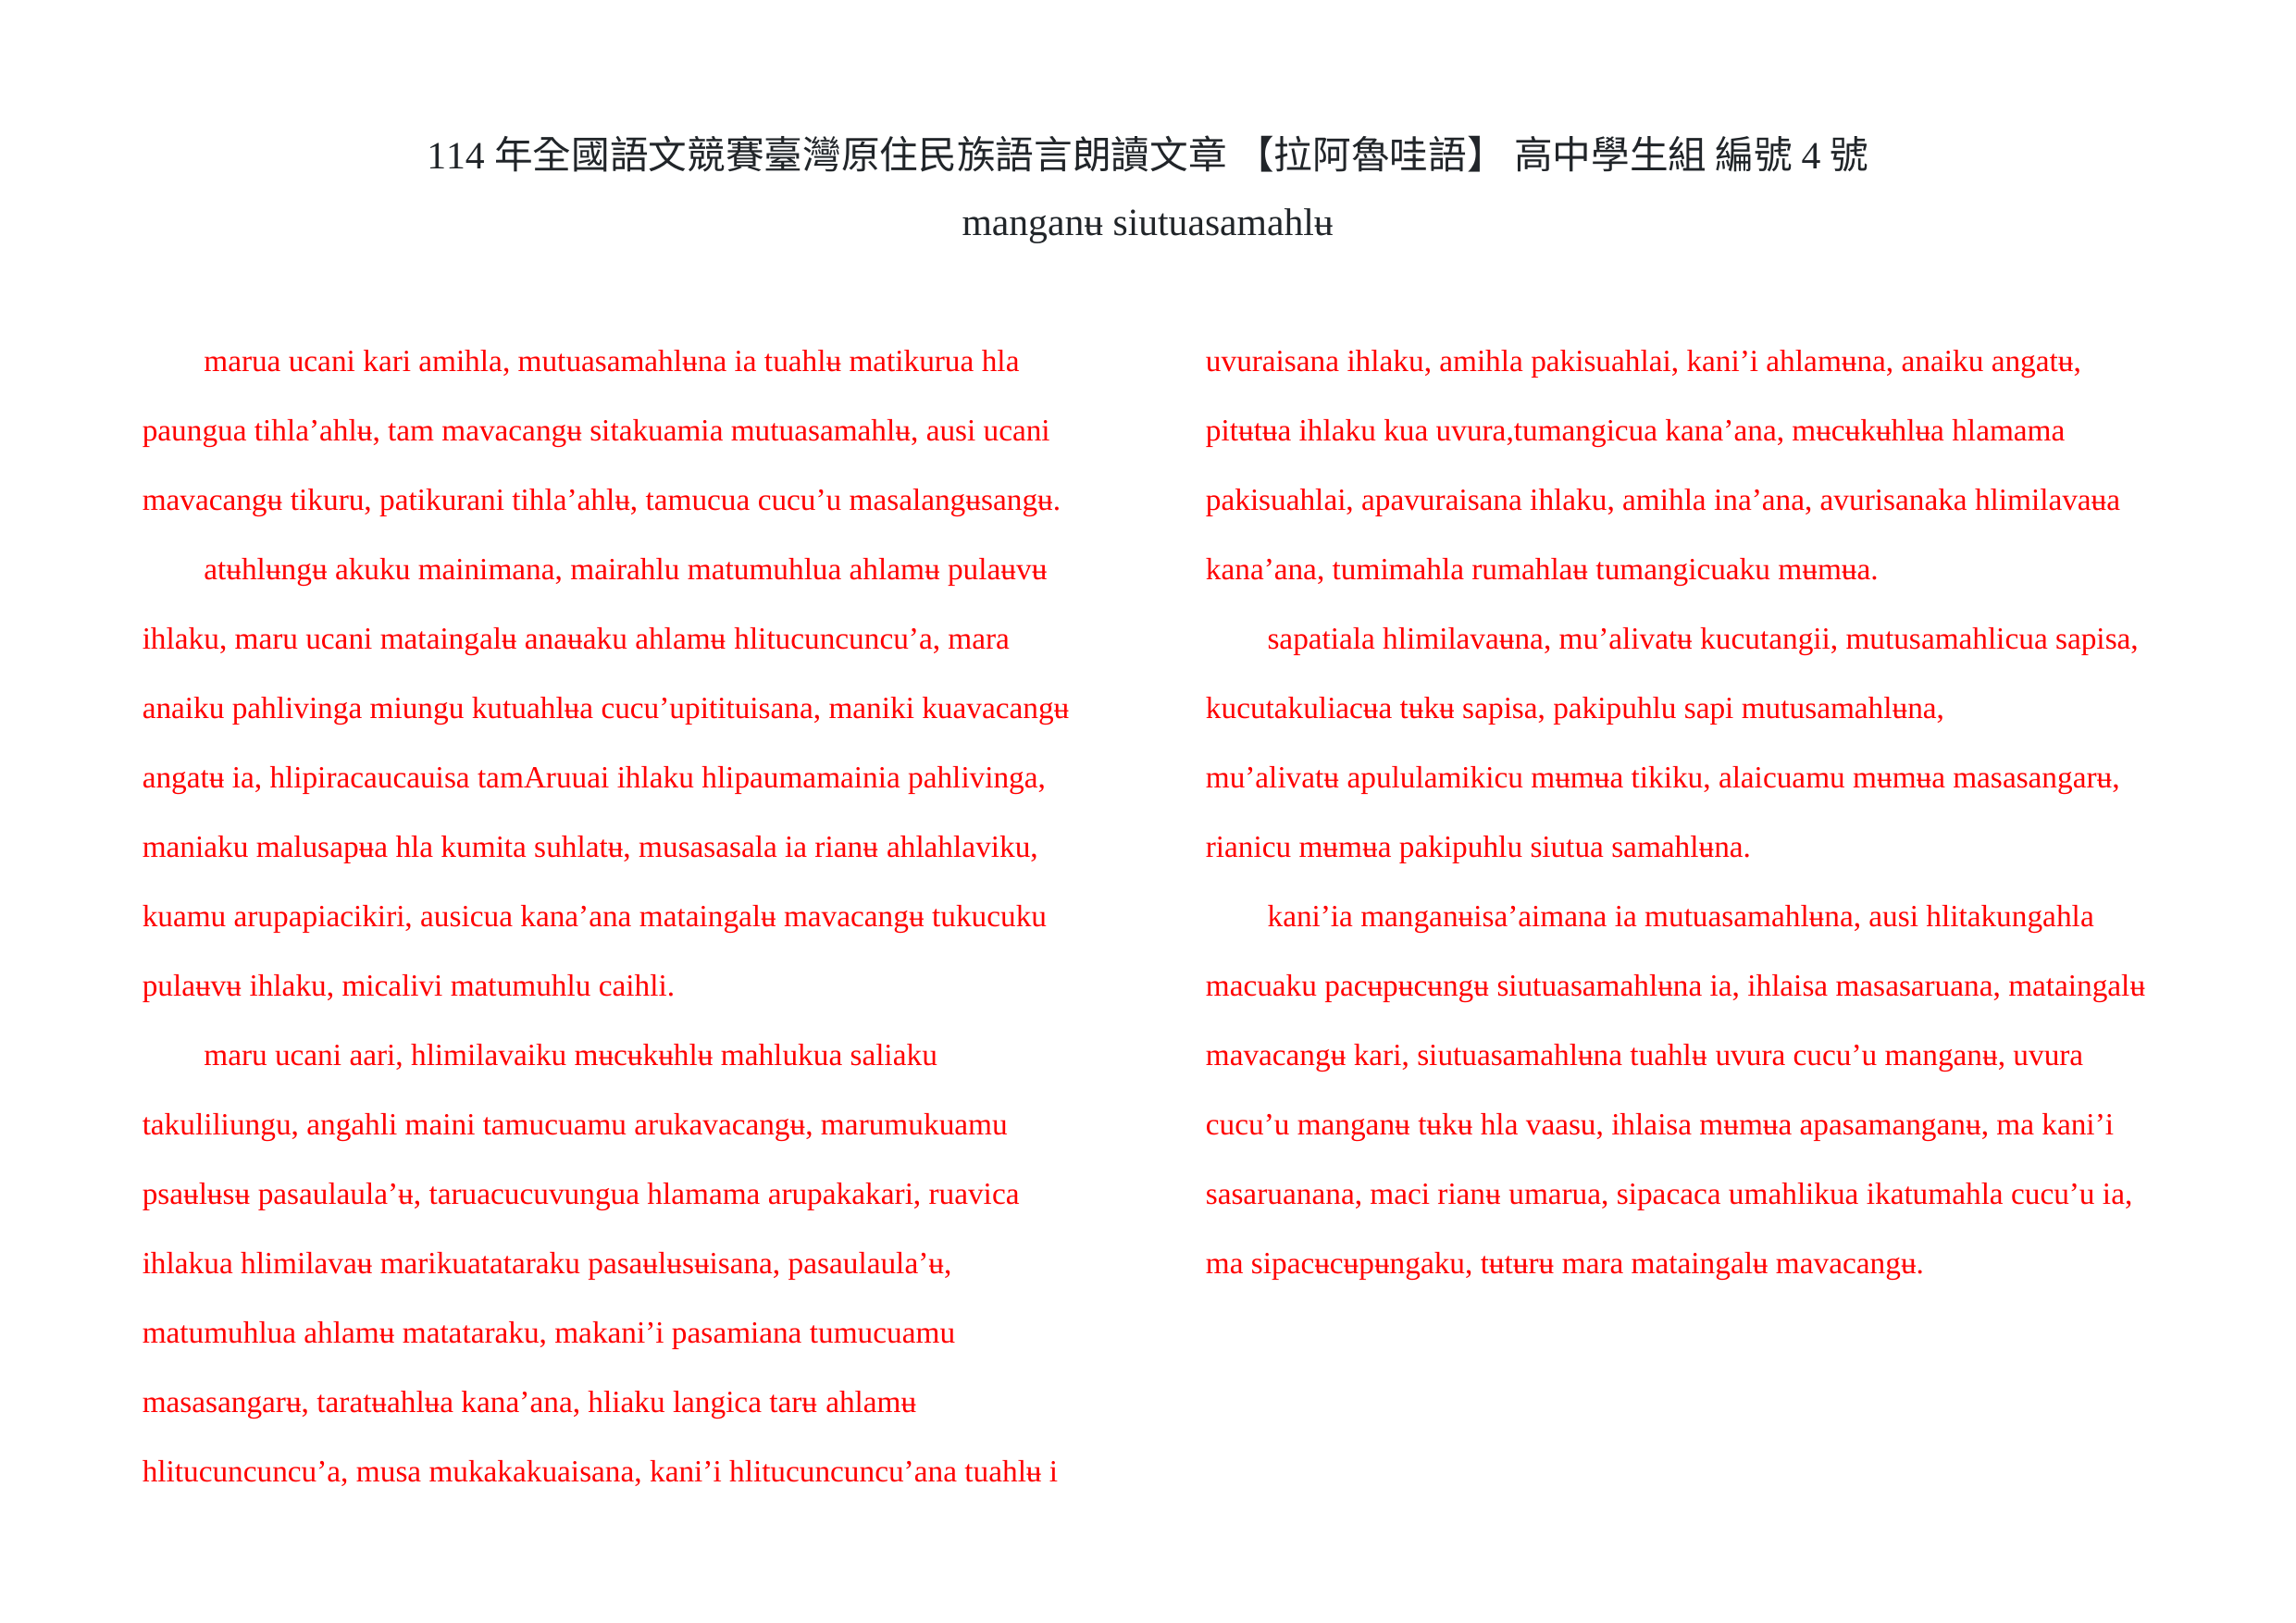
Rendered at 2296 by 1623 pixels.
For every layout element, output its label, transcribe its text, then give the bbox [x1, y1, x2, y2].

text maru ucani aari, hlimilavaiku mʉcʉkʉhlʉ mahlukua saliaku takuliliungu, angahli maini tamucuamu arukavacangʉ, marumukuamu psaʉlʉsʉ pasaulaula’ʉ, taruacucuvungua hlamama arupakakari, ruavica ihlakua hlimilavaʉ marikuatataraku pasaʉlʉsʉisana, pasaulaula’ʉ, matumuhlua ahlamʉ matataraku, makani’i pasamiana tumucuamu masasangarʉ, taratʉahlʉa kana’ana, hliaku langica tarʉ ahlamʉ hlitucuncuncu’a, musa mukakakuaisana, kani’i hlitucuncuncu’ana tuahlʉ i uvuraisana ihlaku, amihla pakisuahlai, kani’i ahlamʉna, anaiku angatʉ, pitʉtʉa ihlaku kua uvura,tumangicua kana’ana, mʉcʉkʉhlʉa hlamama pakisuahlai, apavuraisana ihlaku, amihla ina’ana, avurisanaka hlimilavaʉa kana’ana, tumimahla rumahlaʉ tumangicuaku mʉmʉa. [1206, 326, 2153, 603]
text 114 年全國語文競賽臺灣原住民族語言朗讀文章 【拉阿魯哇語】 高中學生組 編號 4 號 [142, 118, 2153, 187]
text marua ucani kari amihla, mutuasamahlʉna ia tuahlʉ matikurua hla paungua tihla’ahlʉ, tam mavacangʉ sitakuamia mutuasamahlʉ, ausi ucani mavacangʉ tikuru, patikurani tihla’ahlʉ, tamucua cucu’u masalangʉsangʉ. [142, 326, 1090, 534]
text kani’ia manganʉisa’aimana ia mutuasamahlʉna, ausi hlitakungahla macuaku pacʉpʉcʉngʉ siutuasamahlʉna ia, ihlaisa masasaruana, mataingalʉ mavacangʉ kari, siutuasamahlʉna tuahlʉ uvura cucu’u manganʉ, uvura cucu’u manganʉ tʉkʉ hla vaasu, ihlaisa mʉmʉa apasamanganʉ, ma kani’i sasaruanana, maci rianʉ umarua, sipacaca umahlikua ikatumahla cucu’u ia, ma sipacʉcʉpʉngaku, tʉtʉrʉ mara mataingalʉ mavacangʉ. [1206, 881, 2153, 1297]
text manganʉ siutuasamahlʉ [142, 187, 2153, 256]
text maru ucani aari, hlimilavaiku mʉcʉkʉhlʉ mahlukua saliaku takuliliungu, angahli maini tamucuamu arukavacangʉ, marumukuamu psaʉlʉsʉ pasaulaula’ʉ, taruacucuvungua hlamama arupakakari, ruavica ihlakua hlimilavaʉ marikuatataraku pasaʉlʉsʉisana, pasaulaula’ʉ, matumuhlua ahlamʉ matataraku, makani’i pasamiana tumucuamu masasangarʉ, taratʉahlʉa kana’ana, hliaku langica tarʉ ahlamʉ hlitucuncuncu’a, musa mukakakuaisana, kani’i hlitucuncuncu’ana tuahlʉ i uvuraisana ihlaku, amihla pakisuahlai, kani’i ahlamʉna, anaiku angatʉ, pitʉtʉa ihlaku kua uvura,tumangicua kana’ana, mʉcʉkʉhlʉa hlamama pakisuahlai, apavuraisana ihlaku, amihla ina’ana, avurisanaka hlimilavaʉa kana’ana, tumimahla rumahlaʉ tumangicuaku mʉmʉa. [142, 1020, 1090, 1505]
text atʉhlʉngʉ akuku mainimana, mairahlu matumuhlua ahlamʉ pulaʉvʉ ihlaku, maru ucani mataingalʉ anaʉaku ahlamʉ hlitucuncuncu’a, mara anaiku pahlivinga miungu kutuahlʉa cucu’upitituisana, maniki kuavacangʉ angatʉ ia, hlipiracaucauisa tamAruuai ihlaku hlipaumamainia pahlivinga, maniaku malusapʉa hla kumita suhlatʉ, musasasala ia rianʉ ahlahlaviku, kuamu arupapiacikiri, ausicua kana’ana mataingalʉ mavacangʉ tukucuku pulaʉvʉ ihlaku, micalivi matumuhlu caihli. [142, 534, 1090, 1020]
text sapatiala hlimilavaʉna, mu’alivatʉ kucutangii, mutusamahlicua sapisa, kucutakuliacʉa tʉkʉ sapisa, pakipuhlu sapi mutusamahlʉna, mu’alivatʉ apululamikicu mʉmʉa tikiku, alaicuamu mʉmʉa masasangarʉ, rianicu mʉmʉa pakipuhlu siutua samahlʉna. [1206, 603, 2153, 881]
